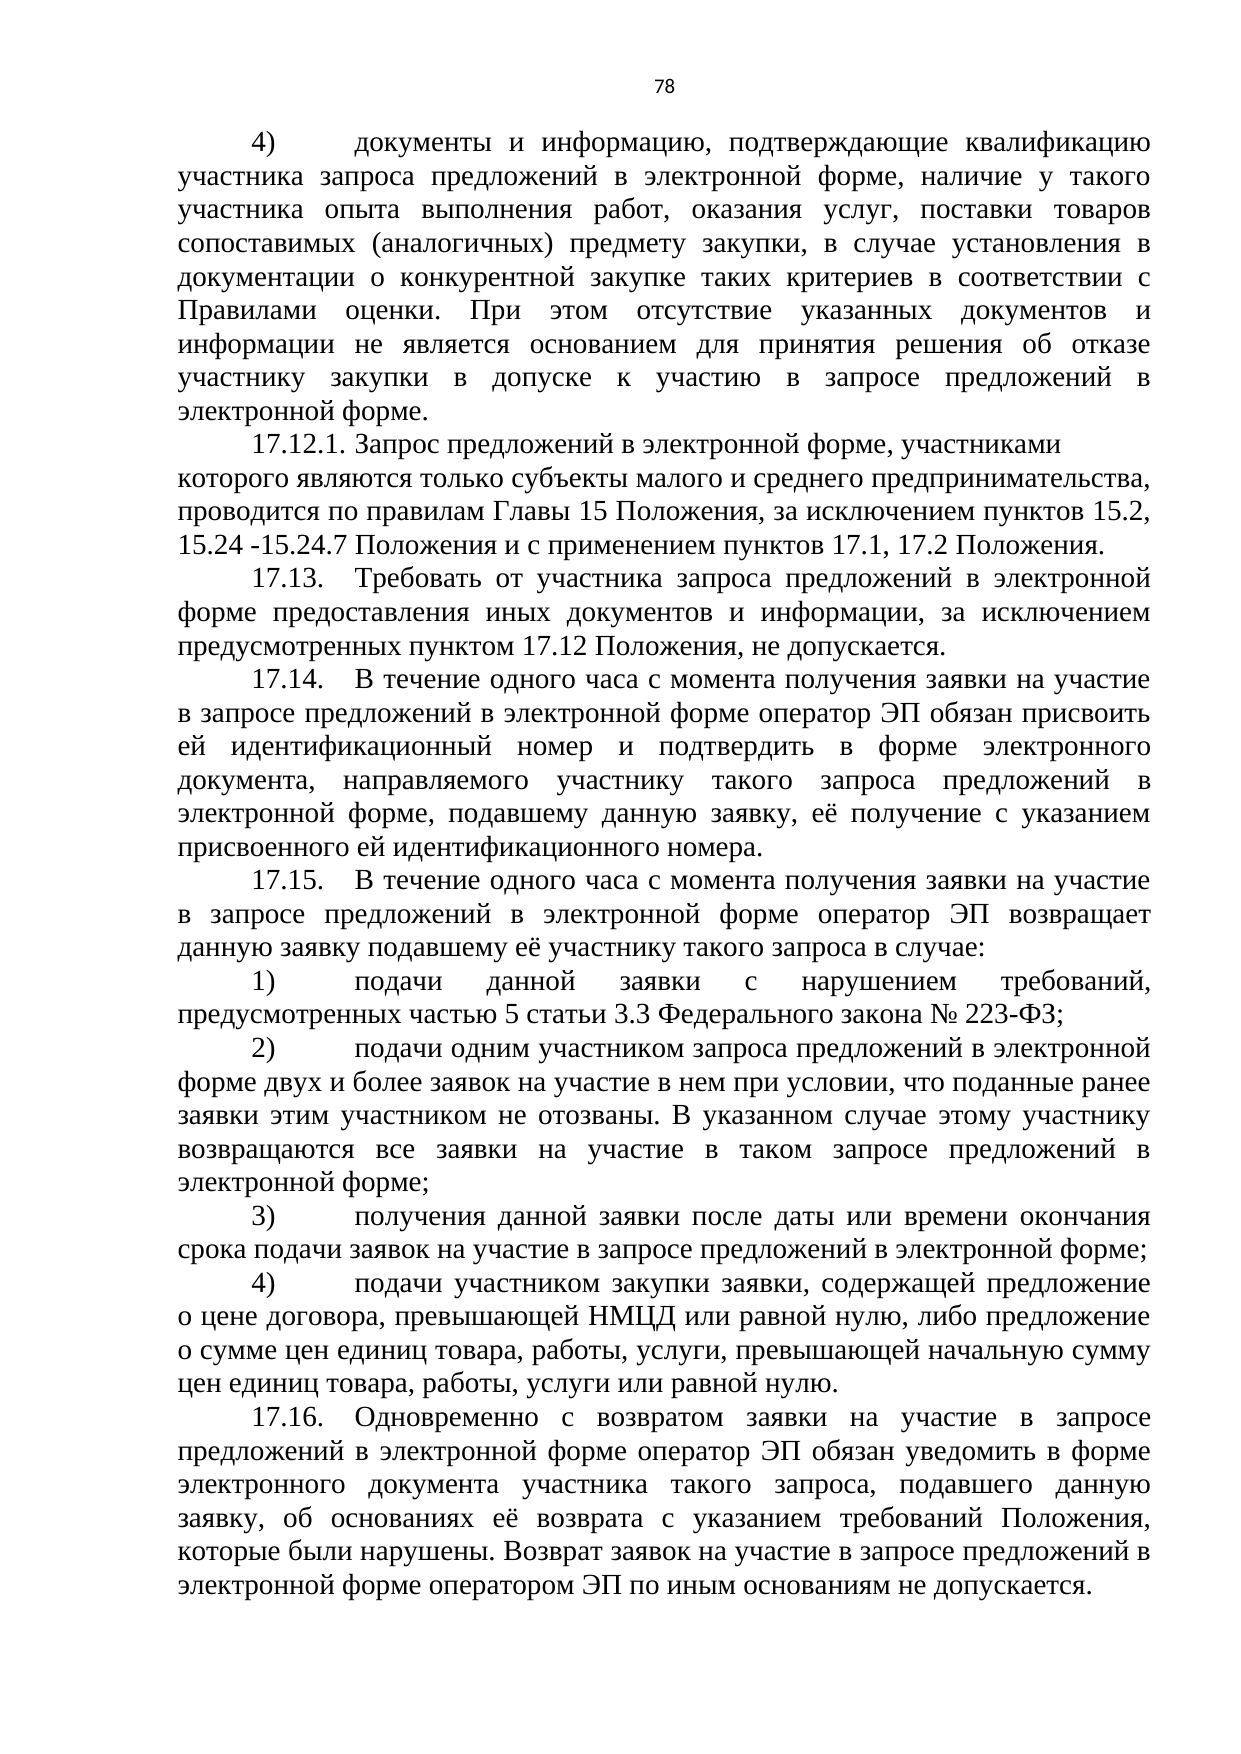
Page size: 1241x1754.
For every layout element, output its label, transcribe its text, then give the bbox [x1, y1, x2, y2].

list В течение одного часа с момента получения заявки на участие в запросе предложений в электронной форме оператор ЭП возвращает данную заявку подавшему её участнику такого запроса в случае: [177, 862, 1152, 963]
list подачи участником закупки заявки, содержащей предложение о цене договора, превышающей НМЦД или равной нулю, либо предложение о сумме цен единиц товара, работы, услуги, превышающей начальную сумму цен единиц товара, работы, услуги или равной нулю. [177, 1265, 1152, 1399]
list подачи данной заявки с нарушением требований, предусмотренных частью 5 статьи 3.3 Федерального закона № 223-ФЗ; [177, 963, 1152, 1030]
list документы и информацию, подтверждающие квалификацию участника запроса предложений в электронной форме, наличие у такого участника опыта выполнения работ, оказания услуг, поставки товаров сопоставимых (аналогичных) предмету закупки, в случае установления в документации о конкурентной закупке таких критериев в соответствии с Правилами оценки. При этом отсутствие указанных документов и информации не является основанием для принятия решения об отказе участнику закупки в допуске к участию в запросе предложений в электронной форме. [177, 124, 1152, 426]
list Требовать от участника запроса предложений в электронной форме предоставления иных документов и информации, за исключением предусмотренных пунктом 17.12 Положения, не допускается. [177, 561, 1152, 661]
list получения данной заявки после даты или времени окончания срока подачи заявок на участие в запросе предложений в электронной форме; [177, 1198, 1152, 1265]
list Запрос предложений в электронной форме, участниками [251, 426, 1152, 460]
list Одновременно с возвратом заявки на участие в запросе предложений в электронной форме оператор ЭП обязан уведомить в форме электронного документа участника такого запроса, подавшего данную заявку, об основаниях её возврата с указанием требований Положения, которые были нарушены. Возврат заявок на участие в запросе предложений в электронной форме оператором ЭП по иным основаниям не допускается. [177, 1399, 1152, 1600]
list В течение одного часа с момента получения заявки на участие в запросе предложений в электронной форме оператор ЭП обязан присвоить ей идентификационный номер и подтвердить в форме электронного документа, направляемого участнику такого запроса предложений в электронной форме, подавшему данную заявку, её получение с указанием присвоенного ей идентификационного номера. [177, 661, 1152, 862]
text которого являются только субъекты малого и среднего предпринимательства, проводится по правилам Главы 15 Положения, за исключением пунктов 15.2, 15.24 -15.24.7 Положения и с применением пунктов 17.1, 17.2 Положения. [177, 460, 1152, 561]
list подачи одним участником запроса предложений в электронной форме двух и более заявок на участие в нем при условии, что поданные ранее заявки этим участником не отозваны. В указанном случае этому участнику возвращаются все заявки на участие в таком запросе предложений в электронной форме; [177, 1030, 1152, 1198]
